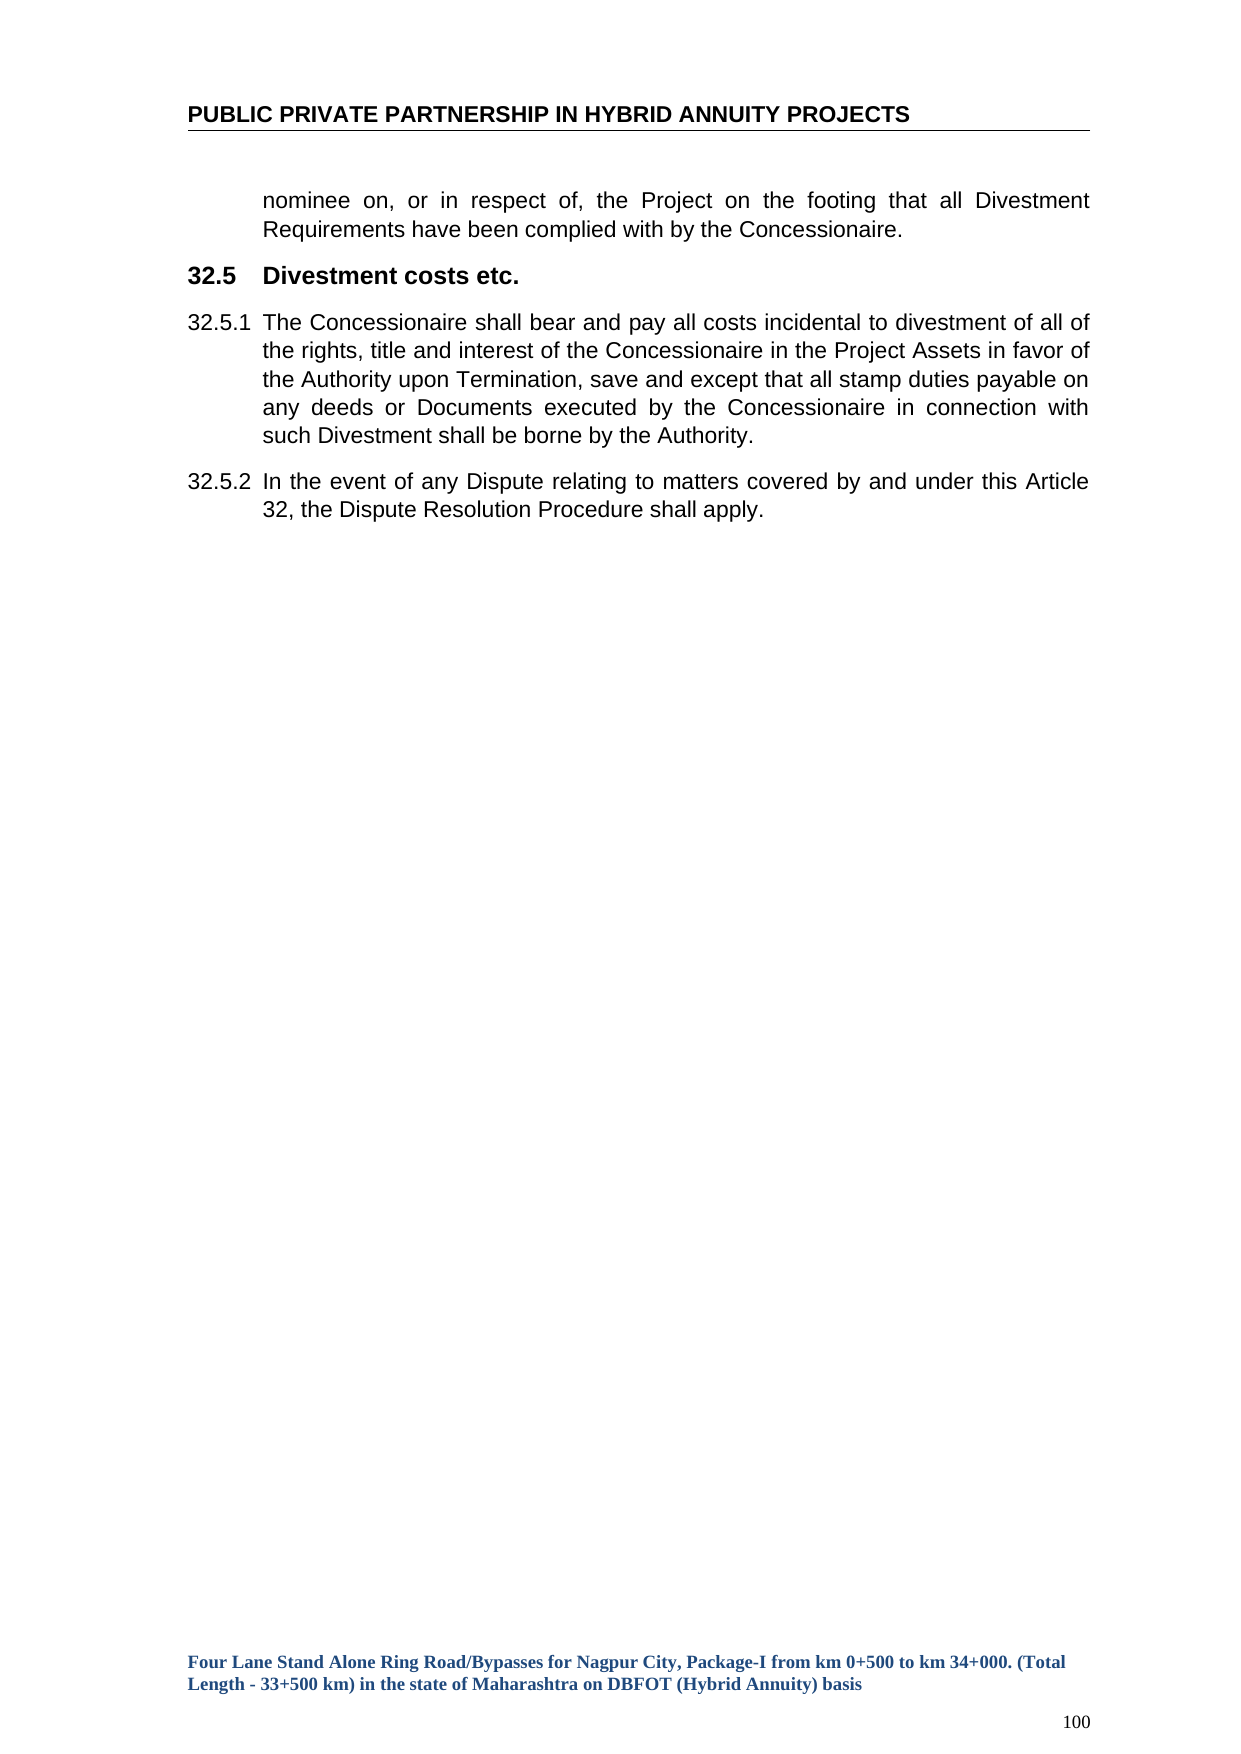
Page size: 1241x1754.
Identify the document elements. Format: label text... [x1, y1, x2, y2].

text 32.5.1 The Concessionaire shall bear and pay all costs incidental to divestment of all of the rights, title and interest of the Concessionaire in the Project Assets in favor of the Authority upon Termination, save and except that all stamp duties payable on any deeds or Documents executed by the Concessionaire in connection with such Divestment shall be borne by the Authority. [187, 309, 1090, 449]
text 32.5 Divestment costs etc. [187, 261, 1090, 290]
text 32.5.2 In the event of any Dispute relating to matters covered by and under this Article 32, the Dispute Resolution Procedure shall apply. [187, 468, 1090, 522]
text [262, 187, 1090, 242]
